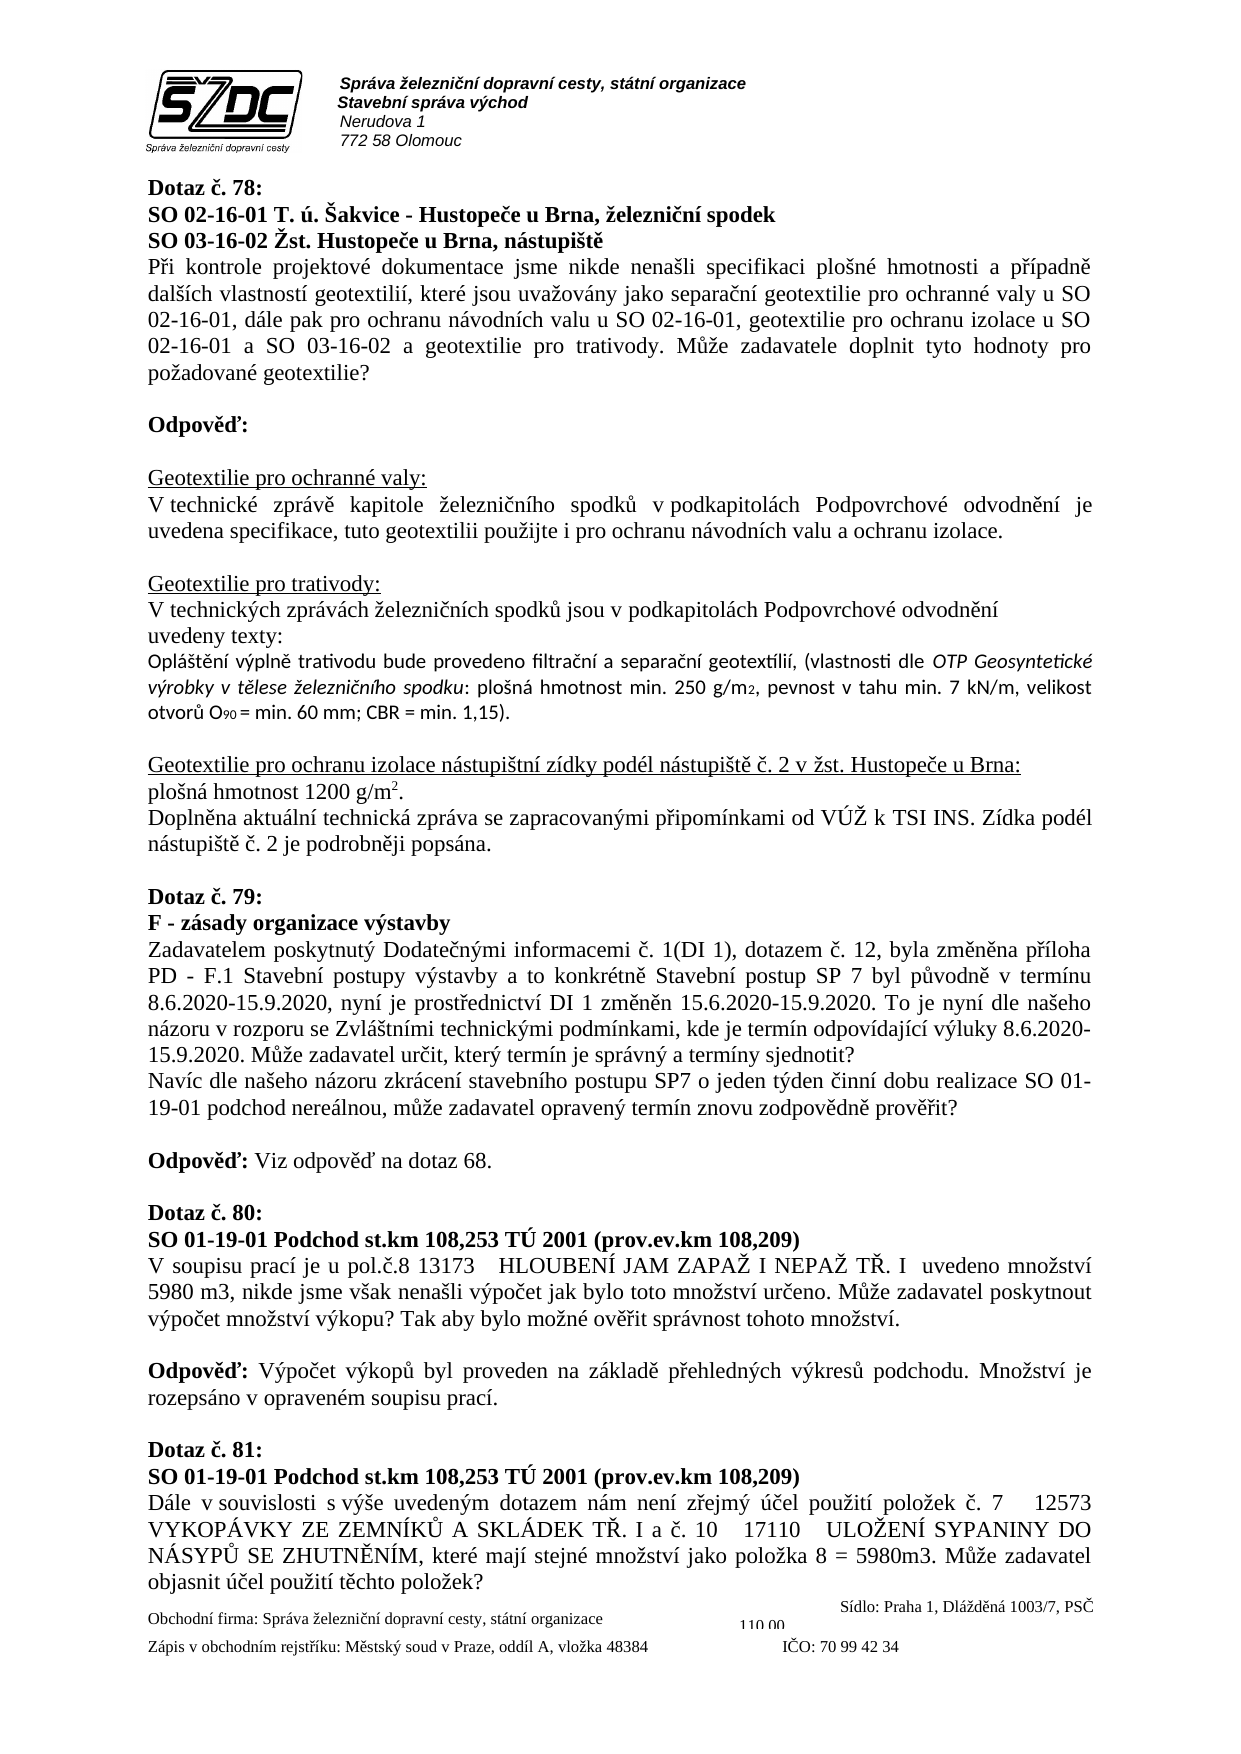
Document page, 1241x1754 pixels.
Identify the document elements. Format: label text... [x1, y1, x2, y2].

text Dotaz č. 78: [148, 174, 1093, 201]
text Doplněna aktuální technická zpráva se zapracovanými připomínkami od VÚŽ k TSI INS. Zídka podél nástupiště č. 2 je podrobněji popsána. [148, 804, 1093, 857]
text V technické zprávě kapitole železničního spodků v podkapitolách Podpovrchové odvodnění je uvedena specifikace, tuto geotextilii použijte i pro ochranu návodních valu a ochranu izolace. [148, 491, 1093, 543]
text Odpověď: Výpočet výkopů byl proveden na základě přehledných výkresů podchodu. Množství je rozepsáno v opraveném soupisu prací. [148, 1357, 1093, 1410]
text Opláštění výplně trativodu bude provedeno filtrační a separační geotextílií, (vlastnosti dle OTP Geosyntetické výrobky v tělese železničního spodku: plošná hmotnost min. 250 g/m2, pevnost v tahu min. 7 kN/m, velikost otvorů O90 = min. 60 mm; CBR = min. 1,15). [148, 649, 1093, 725]
text F - zásady organizace výstavby [148, 909, 1093, 936]
text Dotaz č. 80: [148, 1199, 1093, 1226]
text uvedeny texty: [148, 622, 1093, 649]
text SO 03-16-02 Žst. Hustopeče u Brna, nástupiště [148, 227, 1093, 253]
text SO 01-19-01 Podchod st.km 108,253 TÚ 2001 (prov.ev.km 108,209) [148, 1463, 1093, 1489]
text V soupisu prací je u pol.č.8 13173 HLOUBENÍ JAM ZAPAŽ I NEPAŽ TŘ. I uvedeno množství 5980 m3, nikde jsme však nenašli výpočet jak bylo toto množství určeno. Může zadavatel poskytnout výpočet množství výkopu? Tak aby bylo možné ověřit správnost tohoto množství. [148, 1252, 1093, 1331]
text Geotextilie pro trativody: [148, 570, 1093, 596]
text Dotaz č. 81: [148, 1437, 1093, 1463]
text Dotaz č. 79: [148, 883, 1093, 909]
text Dále v souvislosti s výše uvedeným dotazem nám není zřejmý účel použití položek č. 7 12573 VYKOPÁVKY ZE ZEMNÍKŮ A SKLÁDEK TŘ. I a č. 10 17110 ULOŽENÍ SYPANINY DO NÁSYPŮ SE ZHUTNĚNÍM, které mají stejné množství jako položka 8 = 5980m3. Může zadavatel objasnit účel použití těchto položek? [148, 1489, 1093, 1595]
text Zadavatelem poskytnutý Dodatečnými informacemi č. 1(DI 1), dotazem č. 12, byla změněna příloha PD - F.1 Stavební postupy výstavby a to konkrétně Stavební postup SP 7 byl původně v termínu 8.6.2020-15.9.2020, nyní je prostřednictví DI 1 změněn 15.6.2020-15.9.2020. To je nyní dle našeho názoru v rozporu se Zvláštními technickými podmínkami, kde je termín odpovídající výluky 8.6.2020-15.9.2020. Může zadavatel určit, který termín je správný a termíny sjednotit? [148, 936, 1093, 1068]
text plošná hmotnost 1200 g/m2. [148, 778, 1093, 804]
text Odpověď: [148, 412, 1093, 438]
picture [145, 69, 303, 153]
text SO 01-19-01 Podchod st.km 108,253 TÚ 2001 (prov.ev.km 108,209) [148, 1226, 1093, 1252]
text Odpověď: Viz odpověď na dotaz 68. [148, 1147, 1093, 1173]
text Geotextilie pro ochranné valy: [148, 464, 1093, 491]
text SO 02-16-01 T. ú. Šakvice - Hustopeče u Brna, železniční spodek [148, 201, 1093, 227]
text Navíc dle našeho názoru zkrácení stavebního postupu SP7 o jeden týden činní dobu realizace SO 01-19-01 podchod nereálnou, může zadavatel opravený termín znovu zodpovědně prověřit? [148, 1068, 1093, 1120]
text Při kontrole projektové dokumentace jsme nikde nenašli specifikaci plošné hmotnosti a případně dalších vlastností geotextilií, které jsou uvažovány jako separační geotextilie pro ochranné valy u SO 02-16-01, dále pak pro ochranu návodních valu u SO 02-16-01, geotextilie pro ochranu izolace u SO 02-16-01 a SO 03-16-02 a geotextilie pro trativody. Může zadavatele doplnit tyto hodnoty pro požadované geotextilie? [148, 253, 1093, 385]
text Geotextilie pro ochranu izolace nástupištní zídky podél nástupiště č. 2 v žst. Hustopeče u Brna: [148, 751, 1093, 778]
text V technických zprávách železničních spodků jsou v podkapitolách Podpovrchové odvodnění [148, 596, 1093, 622]
